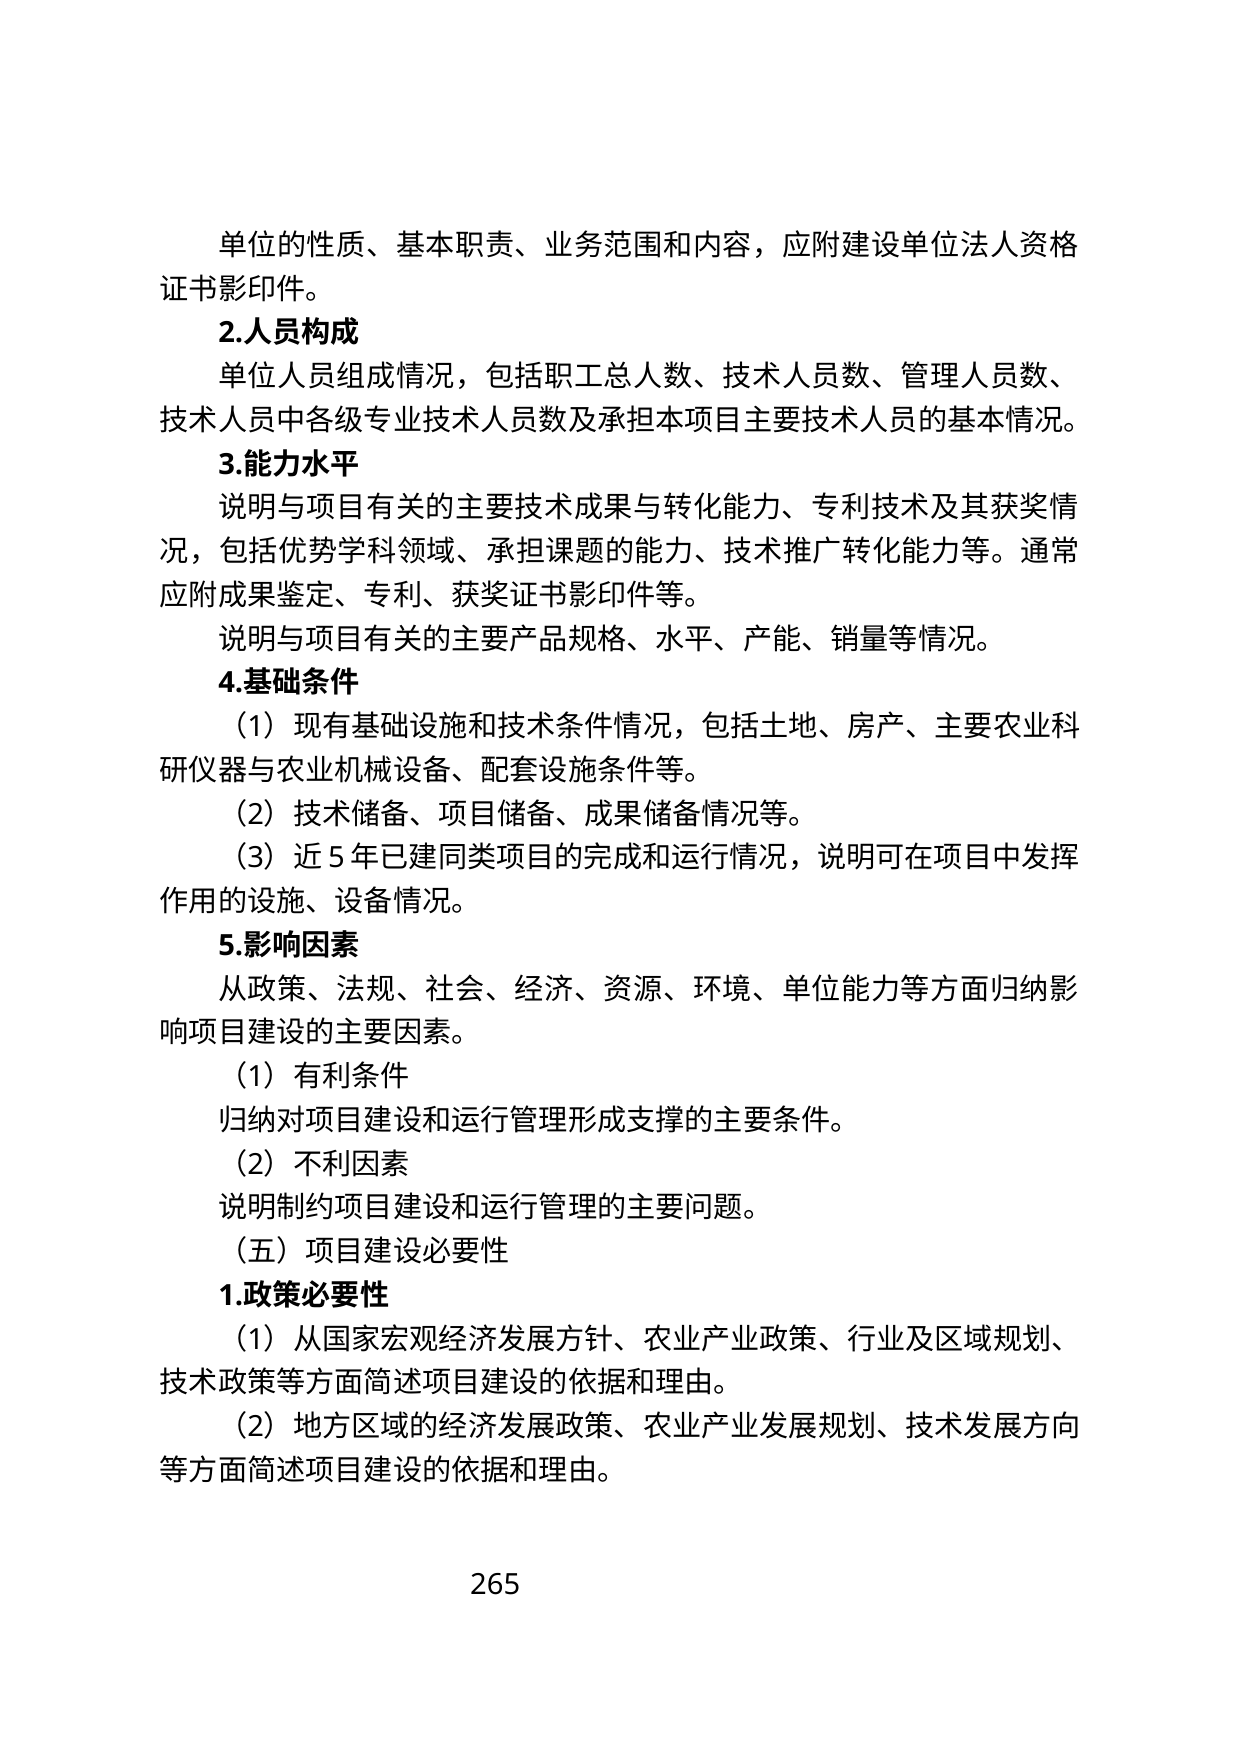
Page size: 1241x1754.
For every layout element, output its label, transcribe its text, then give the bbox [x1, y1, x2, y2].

text 归纳对项目建设和运行管理形成支撑的主要条件。 [159, 1095, 1081, 1139]
text （3）近5年已建同类项目的完成和运行情况，说明可在项目中发挥作用的设施、设备情况。 [159, 833, 1081, 920]
text 说明与项目有关的主要产品规格、水平、产能、销量等情况。 [159, 614, 1081, 658]
text 说明与项目有关的主要技术成果与转化能力、专利技术及其获奖情况，包括优势学科领域、承担课题的能力、技术推广转化能力等。通常应附成果鉴定、专利、获奖证书影印件等。 [159, 483, 1081, 614]
text 5.影响因素 [159, 920, 1081, 964]
text （2）不利因素 [159, 1139, 1081, 1183]
text （2）技术储备、项目储备、成果储备情况等。 [159, 789, 1081, 833]
text 4.基础条件 [159, 658, 1081, 701]
text （1）从国家宏观经济发展方针、农业产业政策、行业及区域规划、技术政策等方面简述项目建设的依据和理由。 [159, 1314, 1081, 1401]
text （2）地方区域的经济发展政策、农业产业发展规划、技术发展方向等方面简述项目建设的依据和理由。 [159, 1401, 1081, 1489]
text 3.能力水平 [159, 439, 1081, 483]
text 说明制约项目建设和运行管理的主要问题。 [159, 1183, 1081, 1226]
text （1）现有基础设施和技术条件情况，包括土地、房产、主要农业科研仪器与农业机械设备、配套设施条件等。 [159, 701, 1081, 789]
text 2.人员构成 [159, 308, 1081, 351]
text （五）项目建设必要性 [159, 1226, 1081, 1270]
text 1.政策必要性 [159, 1270, 1081, 1314]
text （1）有利条件 [159, 1051, 1081, 1095]
text 单位的性质、基本职责、业务范围和内容，应附建设单位法人资格证书影印件。 [159, 220, 1081, 308]
text 从政策、法规、社会、经济、资源、环境、单位能力等方面归纳影响项目建设的主要因素。 [159, 964, 1081, 1051]
text 单位人员组成情况，包括职工总人数、技术人员数、管理人员数、技术人员中各级专业技术人员数及承担本项目主要技术人员的基本情况。 [159, 351, 1081, 439]
